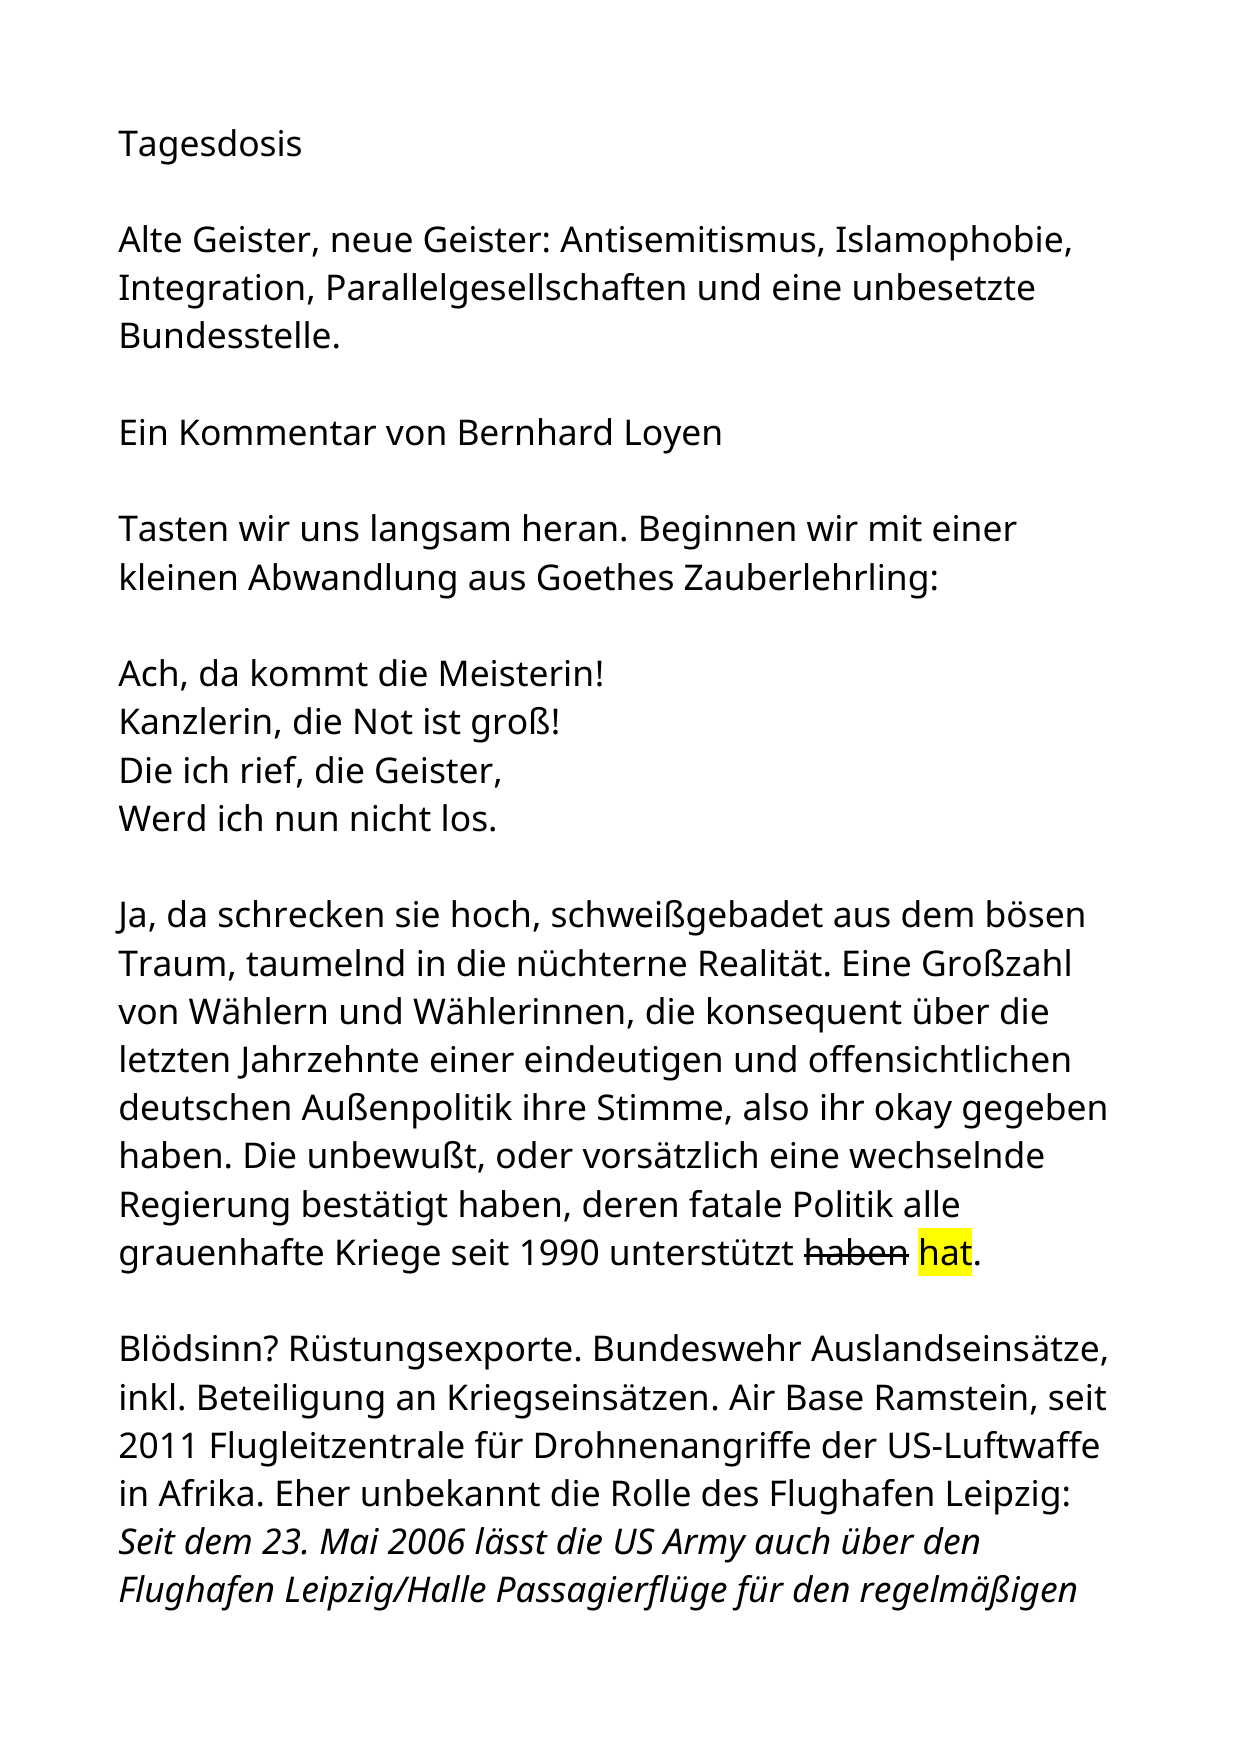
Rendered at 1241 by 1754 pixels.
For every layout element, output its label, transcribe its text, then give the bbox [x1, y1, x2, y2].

text Kanzlerin, die Not ist groß! [118, 697, 1122, 745]
text Alte Geister, neue Geister: Antisemitismus, Islamophobie, Integration, Parallelgesellschaften und eine unbesetzte Bundesstelle. [118, 214, 1122, 359]
text Werd ich nun nicht los. [118, 793, 1122, 842]
text Ach, da kommt die Meisterin! [118, 649, 1122, 697]
text Ein Kommentar von Bernhard Loyen [118, 407, 1122, 456]
text Tagesdosis [118, 118, 1122, 166]
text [118, 1324, 1122, 1613]
text Die ich rief, die Geister, [118, 745, 1122, 793]
text Tasten wir uns langsam heran. Beginnen wir mit einer kleinen Abwandlung aus Goethes Zauberlehrling: [118, 504, 1122, 600]
text Ja, da schrecken sie hoch, schweißgebadet aus dem bösen Traum, taumelnd in die nüchterne Realität. Eine Großzahl von Wählern und Wählerinnen, die konsequent über die letzten Jahrzehnte einer eindeutigen und offensichtlichen deutschen Außenpolitik ihre Stimme, also ihr okay gegeben haben. Die unbewußt, oder vorsätzlich eine wechselnde Regierung bestätigt haben, deren fatale Politik alle grauenhafte Kriege seit 1990 unterstützt haben hat. [118, 890, 1122, 1276]
